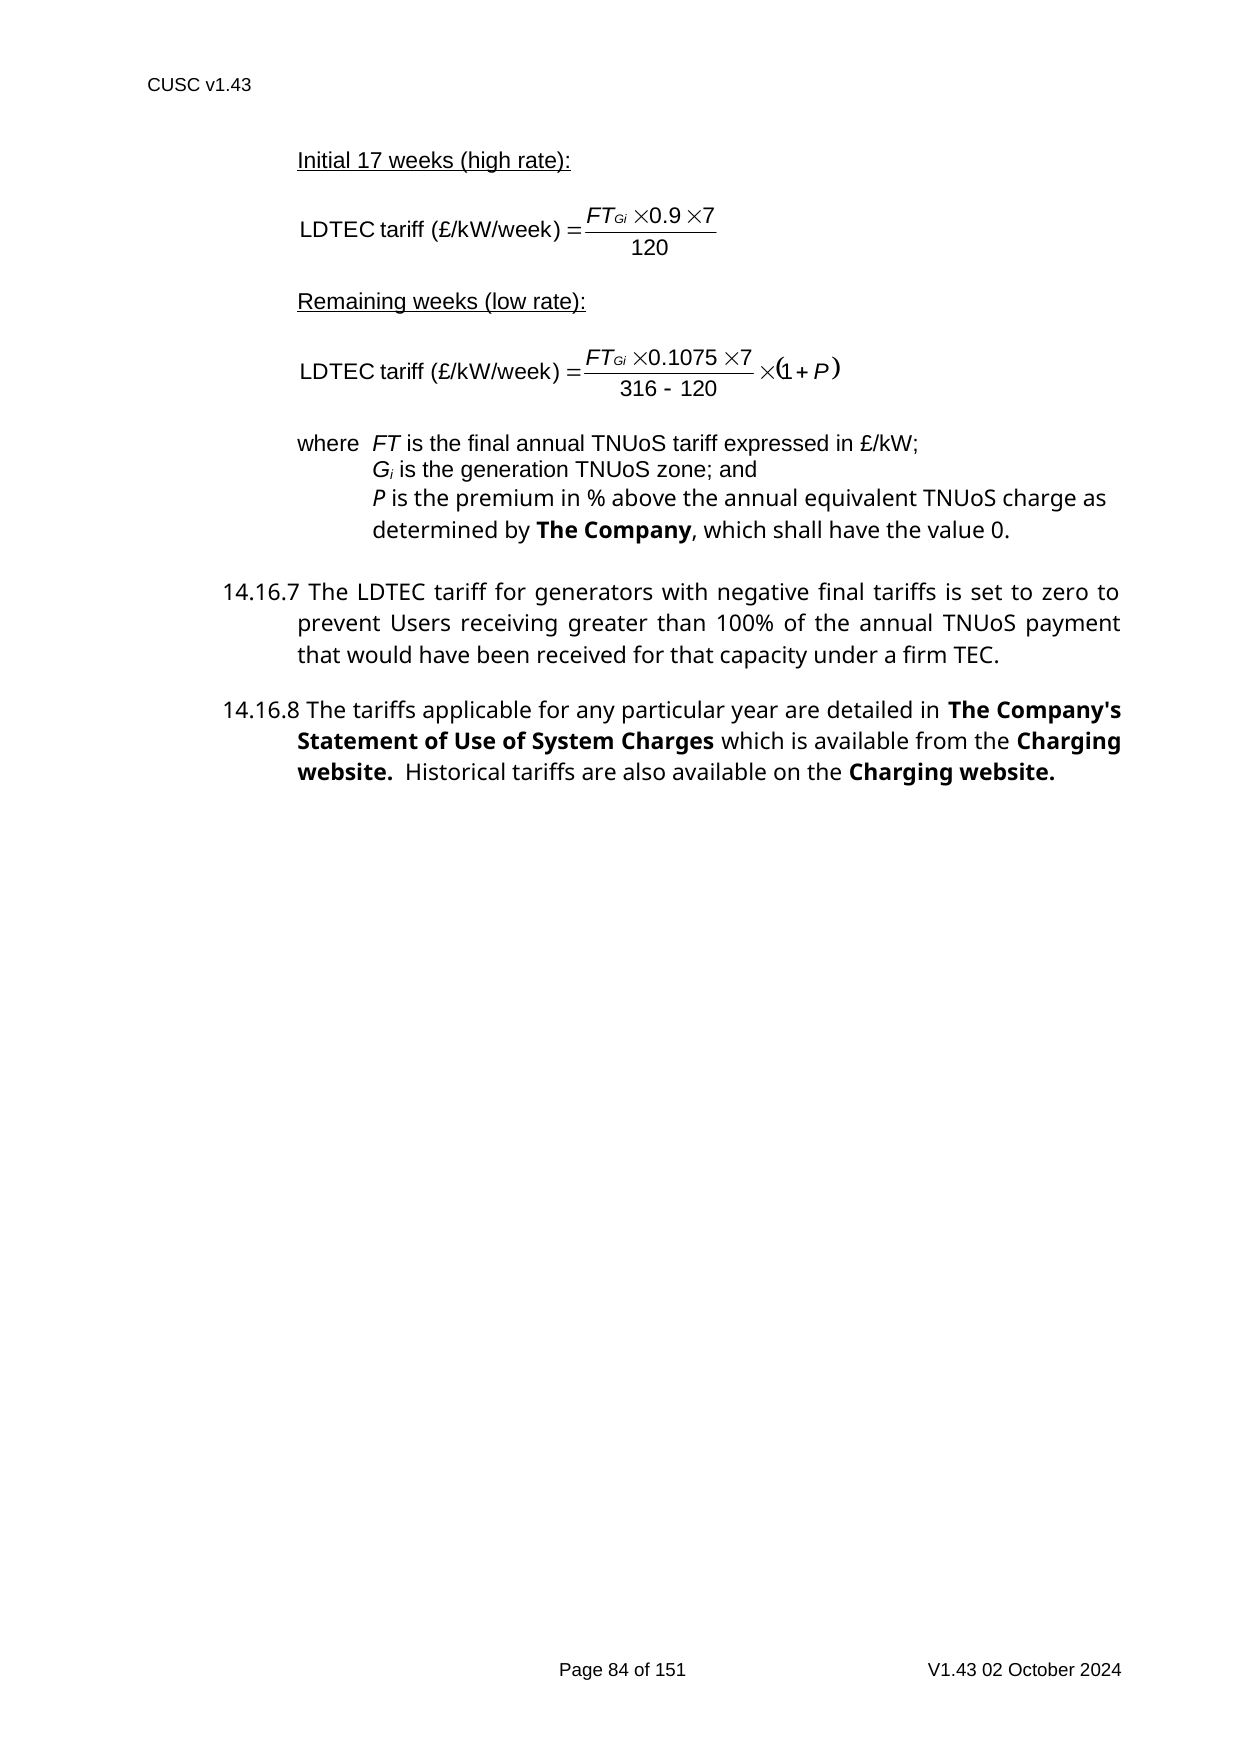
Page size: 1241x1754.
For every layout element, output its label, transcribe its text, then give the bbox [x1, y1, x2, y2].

text P is the premium in % above the annual equivalent TNUoS charge as determined by The Company, which shall have the value 0. [372, 482, 1121, 545]
text 14.16.8 The tariffs applicable for any particular year are detailed in The Company's Statement of Use of System Charges which is available from the Charging website. Historical tariffs are also available on the Charging website. [222, 694, 1121, 788]
text where FT is the final annual TNUoS tariff expressed in £/kW; [222, 430, 1121, 456]
text Remaining weeks (low rate): [222, 288, 1121, 314]
text Gi is the generation TNUoS zone; and [372, 456, 1121, 482]
text Initial 17 weeks (high rate): [222, 147, 1121, 173]
text 14.16.7 The LDTEC tariff for generators with negative final tariffs is set to zero to prevent Users receiving greater than 100% of the annual TNUoS payment that would have been received for that capacity under a firm TEC. [222, 576, 1121, 670]
